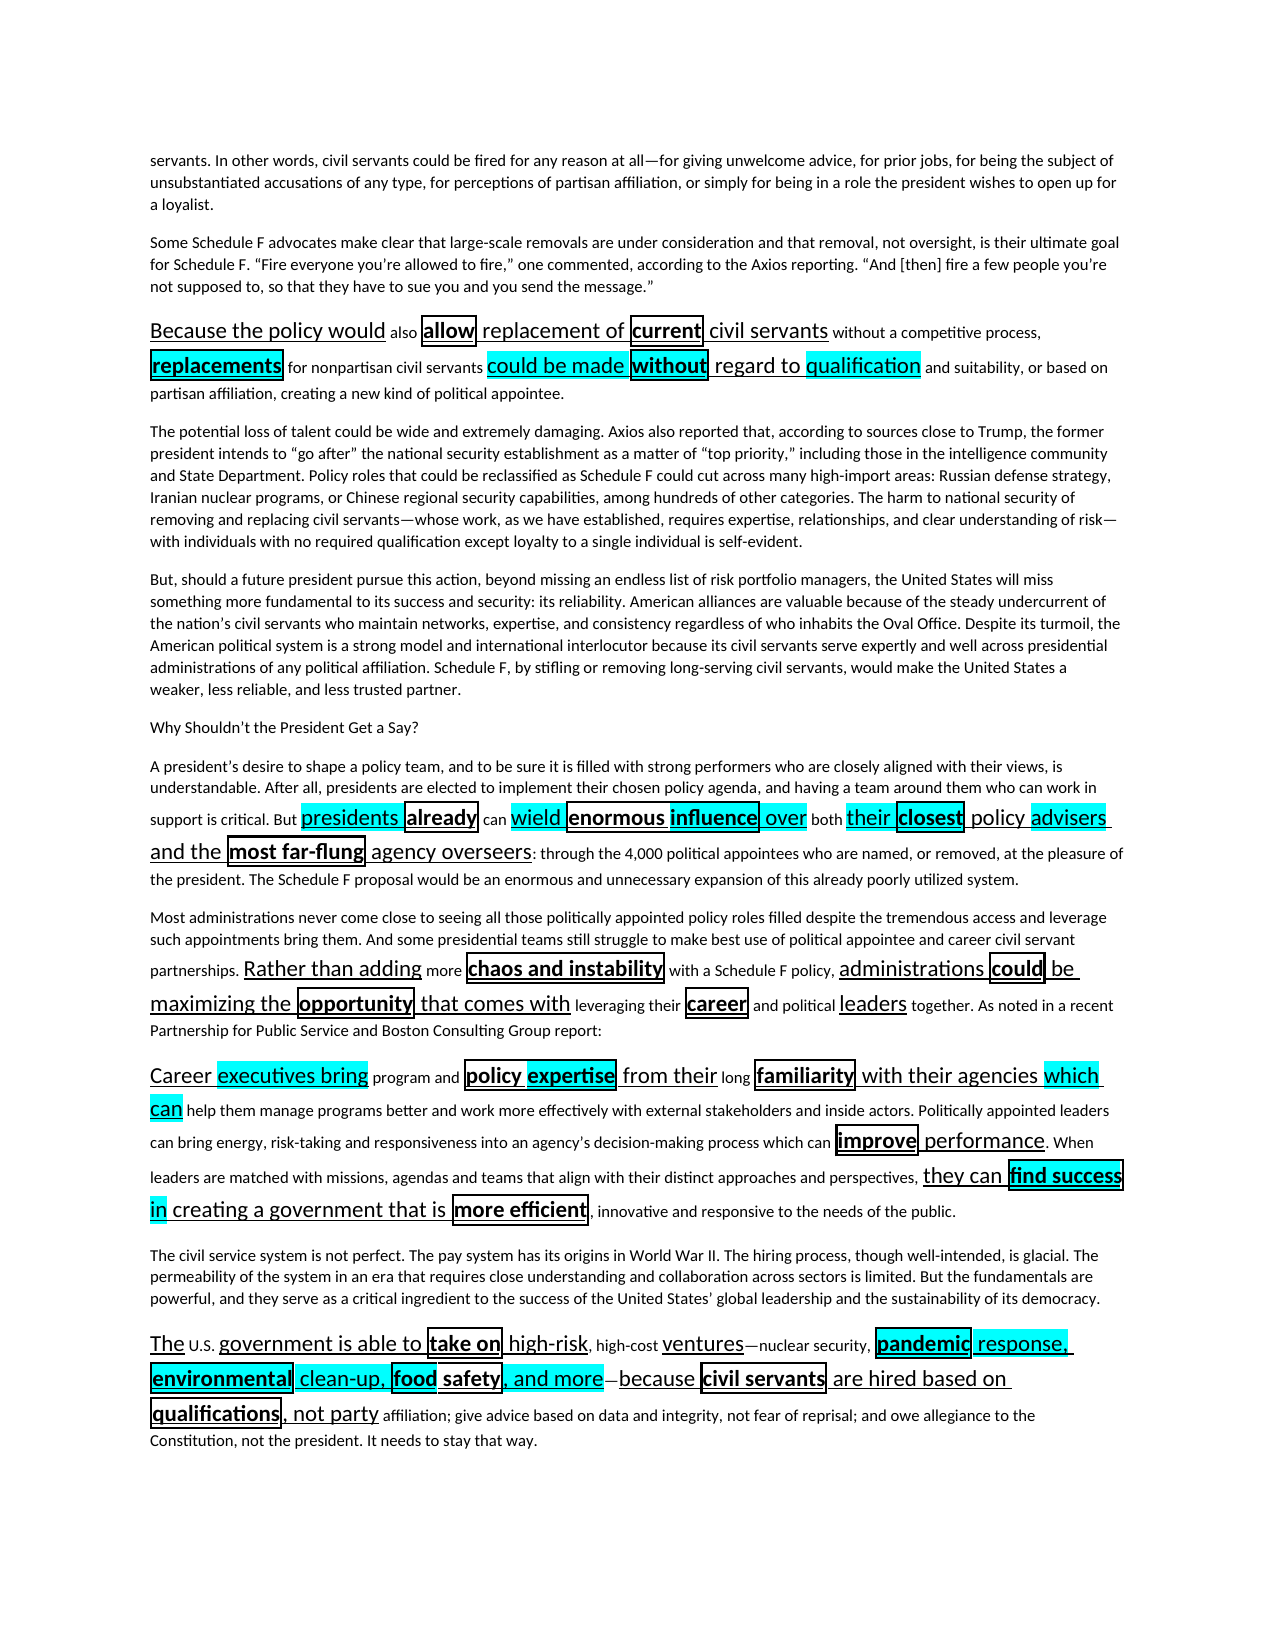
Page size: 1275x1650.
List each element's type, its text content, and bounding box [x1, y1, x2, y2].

text But, should a future president pursue this action, beyond missing an endless list of risk portfolio managers, the United States will miss something more fundamental to its success and security: its reliability. American alliances are valuable because of the steady undercurrent of the nation’s civil servants who maintain networks, expertise, and consistency regardless of who inhabits the Oval Office. Despite its turmoil, the American political system is a strong model and international interlocutor because its civil servants serve expertly and well across presidential administrations of any political affiliation. Schedule F, by stifling or removing long-serving civil servants, would make the United States a weaker, less reliable, and less trusted partner. [150, 569, 1125, 699]
text Some Schedule F advocates make clear that large-scale removals are under consideration and that removal, not oversight, is their ultimate goal for Schedule F. “Fire everyone you’re allowed to fire,” one commented, according to the Axios reporting. “And [then] fire a few people you’re not supposed to, so that they have to sue you and you send the message.” [150, 232, 1125, 296]
text Career executives bring program and policy expertise from their long familiarity with their agencies which can help them manage programs better and work more effectively with external stakeholders and inside actors. Politically appointed leaders can bring energy, risk-taking and responsiveness into an agency’s decision-making process which can improve performance. When leaders are matched with missions, agendas and teams that align with their distinct approaches and perspectives, they can find success in creating a government that is more efficient, innovative and responsive to the needs of the public. [150, 1059, 1125, 1226]
text Because the policy would also allow replacement of current civil servants without a competitive process, replacements for nonpartisan civil servants could be made without regard to qualification and suitability, or based on partisan affiliation, creating a new kind of political appointee. [150, 314, 1125, 403]
text A president’s desire to shape a policy team, and to be sure it is filled with strong performers who are closely aligned with their views, is understandable. After all, presidents are elected to implement their chosen policy agenda, and having a team around them who can work in support is critical. But presidents already can wield enormous influence over both their closest policy advisers and the most far-flung agency overseers: through the 4,000 political appointees who are named, or removed, at the pleasure of the president. The Schedule F proposal would be an enormous and unnecessary expansion of this already poorly utilized system. [150, 756, 1125, 889]
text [150, 150, 1125, 214]
text The potential loss of talent could be wide and extremely damaging. Axios also reported that, according to sources close to Trump, the former president intends to “go after” the national security establishment as a matter of “top priority,” including those in the intelligence community and State Department. Policy roles that could be reclassified as Schedule F could cut across many high-import areas: Russian defense strategy, Iranian nuclear programs, or Chinese regional security capabilities, among hundreds of other categories. The harm to national security of removing and replacing civil servants—whose work, as we have established, requires expertise, relationships, and clear understanding of risk—with individuals with no required qualification except loyalty to a single individual is self-evident. [150, 422, 1125, 551]
text Most administrations never come close to seeing all those politically appointed policy roles filled despite the tremendous access and leverage such appointments bring them. And some presidential teams still struggle to make best use of political appointee and career civil servant partnerships. Rather than adding more chaos and instability with a Schedule F policy, administrations could be maximizing the opportunity that comes with leveraging their career and political leaders together. As noted in a recent Partnership for Public Service and Boston Consulting Group report: [150, 908, 1125, 1041]
text The civil service system is not perfect. The pay system has its origins in World War II. The hiring process, though well-intended, is glacial. The permeability of the system in an era that requires close understanding and collaboration across sectors is limited. But the fundamentals are powerful, and they serve as a critical ingredient to the success of the United States’ global leadership and the sustainability of its democracy. [150, 1245, 1125, 1309]
text The U.S. government is able to take on high-risk, high-cost ventures—nuclear security, pandemic response, environmental clean-up, food safety, and more—because civil servants are hired based on qualifications, not party affiliation; give advice based on data and integrity, not fear of reprisal; and owe allegiance to the Constitution, not the president. It needs to stay that way. [150, 1327, 1125, 1451]
text Why Shouldn’t the President Get a Say? [150, 717, 1125, 738]
